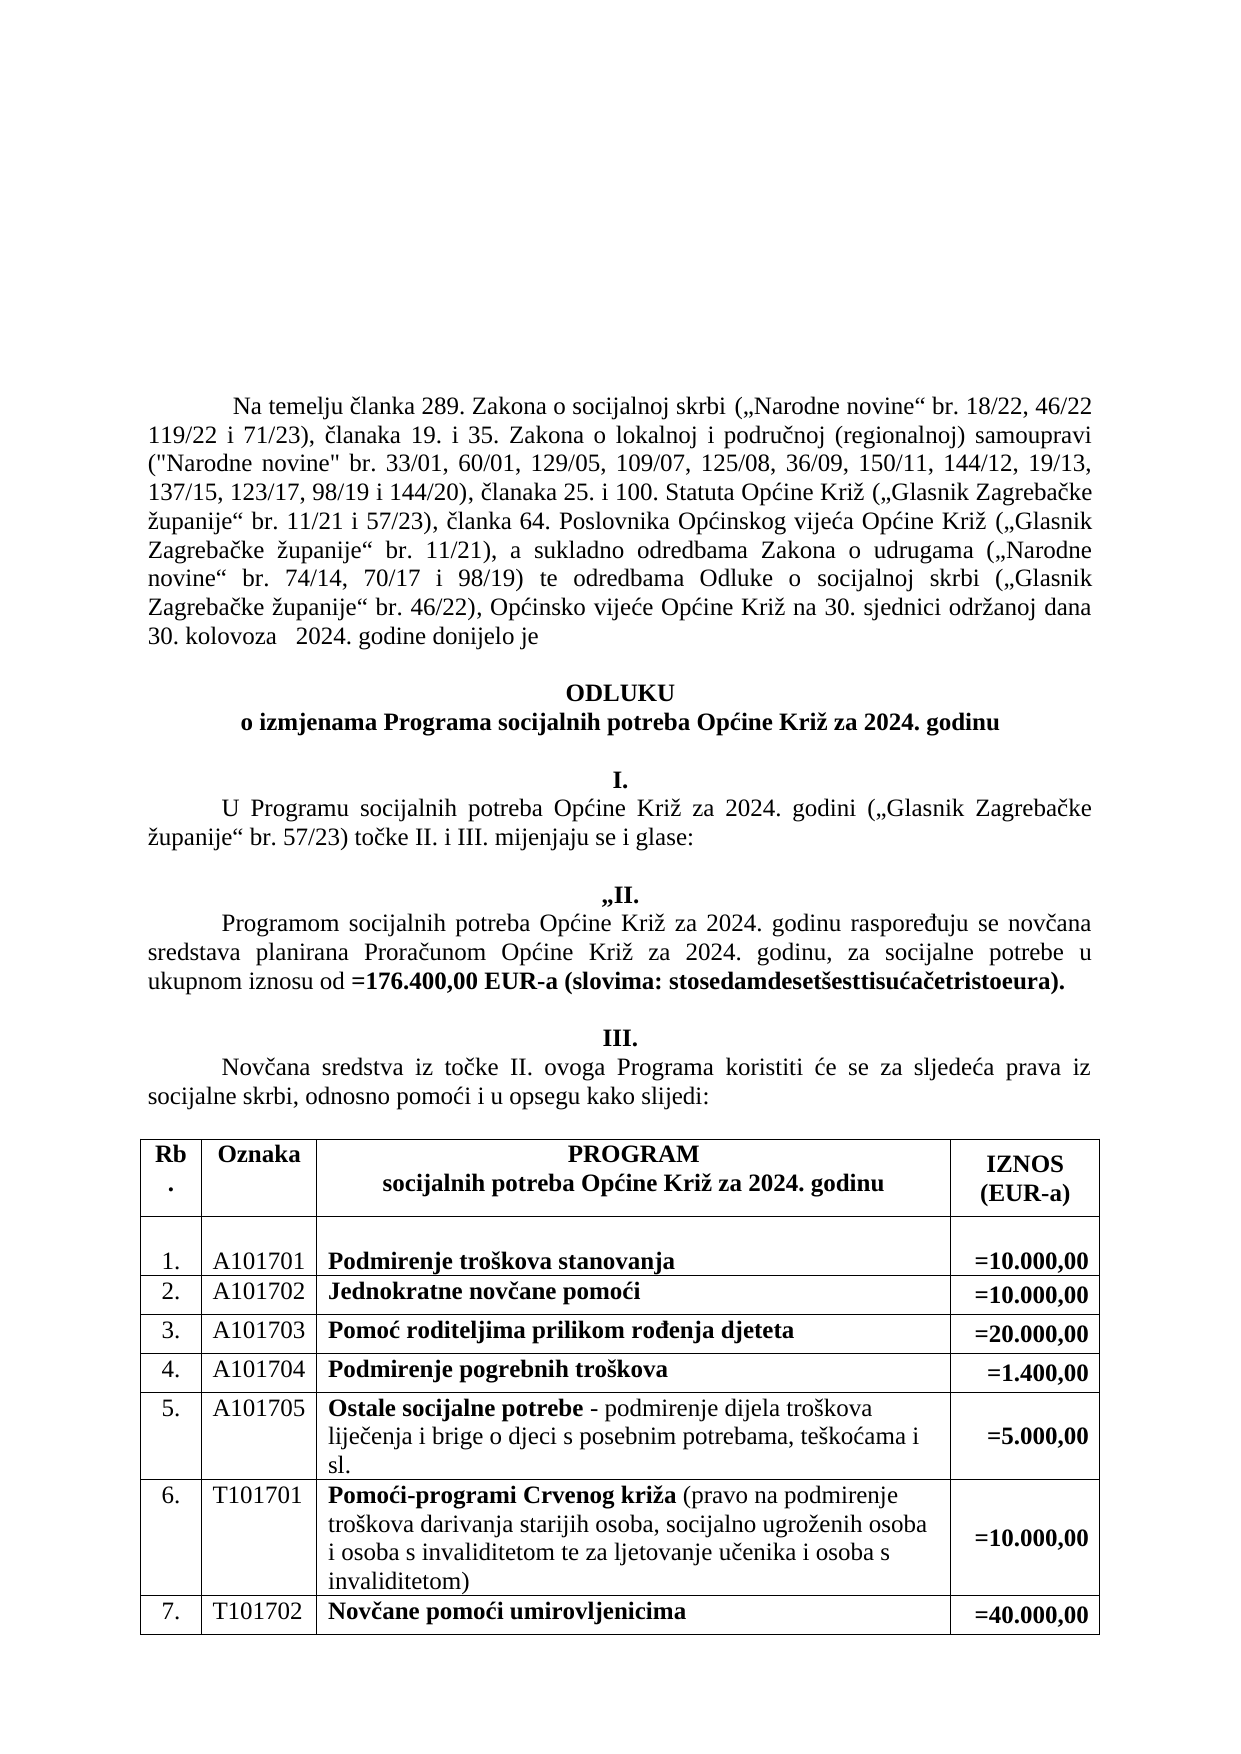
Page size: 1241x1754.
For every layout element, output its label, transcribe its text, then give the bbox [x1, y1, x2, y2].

table_cell =1.400,00 [951, 1354, 1099, 1392]
table_cell A101705 [202, 1393, 316, 1479]
table_cell Pomoći-programi Crvenog križa (pravo na podmirenje troškova darivanja starijih osoba, socijalno ugroženih osoba i osoba s invaliditetom te za ljetovanje učenika i osoba s invaliditetom) [317, 1480, 950, 1595]
table_cell A101704 [202, 1354, 316, 1392]
table_header IZNOS (EUR-a) [951, 1140, 1099, 1216]
table_cell 1. [141, 1217, 201, 1275]
text III. [148, 1023, 1092, 1052]
table_cell Novčane pomoći umirovljenicima [317, 1596, 950, 1634]
table_header PROGRAM socijalnih potreba Općine Križ za 2024. godinu [317, 1140, 950, 1216]
text ODLUKU [148, 678, 1092, 707]
table_cell A101701 [202, 1217, 316, 1275]
table_cell Jednokratne novčane pomoći [317, 1276, 950, 1314]
table_cell 3. [141, 1315, 201, 1353]
text I. [148, 765, 1092, 793]
text U Programu socijalnih potreba Općine Križ za 2024. godini („Glasnik Zagrebačke županije“ br. 57/23) točke II. i III. mijenjaju se i glase: [148, 793, 1092, 851]
table_cell A101703 [202, 1315, 316, 1353]
text Programom socijalnih potreba Općine Križ za 2024. godinu raspoređuju se novčana sredstava planirana Proračunom Općine Križ za 2024. godinu, za socijalne potrebe u ukupnom iznosu od =176.400,00 EUR-a (slovima: stosedamdesetšesttisućačetristoeura). [148, 908, 1092, 995]
table_cell Ostale socijalne potrebe - podmirenje dijela troškova liječenja i brige o djeci s posebnim potrebama, teškoćama i sl. [317, 1393, 950, 1479]
table_cell 2. [141, 1276, 201, 1314]
table_cell =20.000,00 [951, 1315, 1099, 1353]
table_cell Pomoć roditeljima prilikom rođenja djeteta [317, 1315, 950, 1353]
table_cell 5. [141, 1393, 201, 1479]
table_cell T101701 [202, 1480, 316, 1595]
table_header Rb. [141, 1140, 201, 1216]
text Na temelju članka 289. Zakona o socijalnoj skrbi („Narodne novine“ br. 18/22, 46/22 119/22 i 71/23), članaka 19. i 35. Zakona o lokalnoj i područnoj (regionalnoj) samoupravi ("Narodne novine" br. 33/01, 60/01, 129/05, 109/07, 125/08, 36/09, 150/11, 144/12, 19/13, 137/15, 123/17, 98/19 i 144/20), članaka 25. i 100. Statuta Općine Križ („Glasnik Zagrebačke županije“ br. 11/21 i 57/23), članka 64. Poslovnika Općinskog vijeća Općine Križ („Glasnik Zagrebačke županije“ br. 11/21), a sukladno odredbama Zakona o udrugama („Narodne novine“ br. 74/14, 70/17 i 98/19) te odredbama Odluke o socijalnoj skrbi („Glasnik Zagrebačke županije“ br. 46/22), Općinsko vijeće Općine Križ na 30. sjednici održanoj dana 30. kolovoza 2024. godine donijelo je [148, 391, 1092, 650]
table_cell =5.000,00 [951, 1393, 1099, 1479]
table_cell T101702 [202, 1596, 316, 1634]
text o izmjenama Programa socijalnih potreba Općine Križ za 2024. godinu [148, 707, 1092, 736]
table_cell =10.000,00 [951, 1276, 1099, 1314]
table_cell 4. [141, 1354, 201, 1392]
table_cell =10.000,00 [951, 1217, 1099, 1275]
table_cell 6. [141, 1480, 201, 1595]
table_cell =40.000,00 [951, 1596, 1099, 1634]
table_header Oznaka [202, 1140, 316, 1216]
text Novčana sredstva iz točke II. ovoga Programa koristiti će se za sljedeća prava iz socijalne skrbi, odnosno pomoći i u opsegu kako slijedi: [148, 1052, 1092, 1110]
table_cell Podmirenje pogrebnih troškova [317, 1354, 950, 1392]
table_cell Podmirenje troškova stanovanja [317, 1217, 950, 1275]
table_cell =10.000,00 [951, 1480, 1099, 1595]
table_cell A101702 [202, 1276, 316, 1314]
text „II. [148, 880, 1092, 908]
table_cell 7. [141, 1596, 201, 1634]
